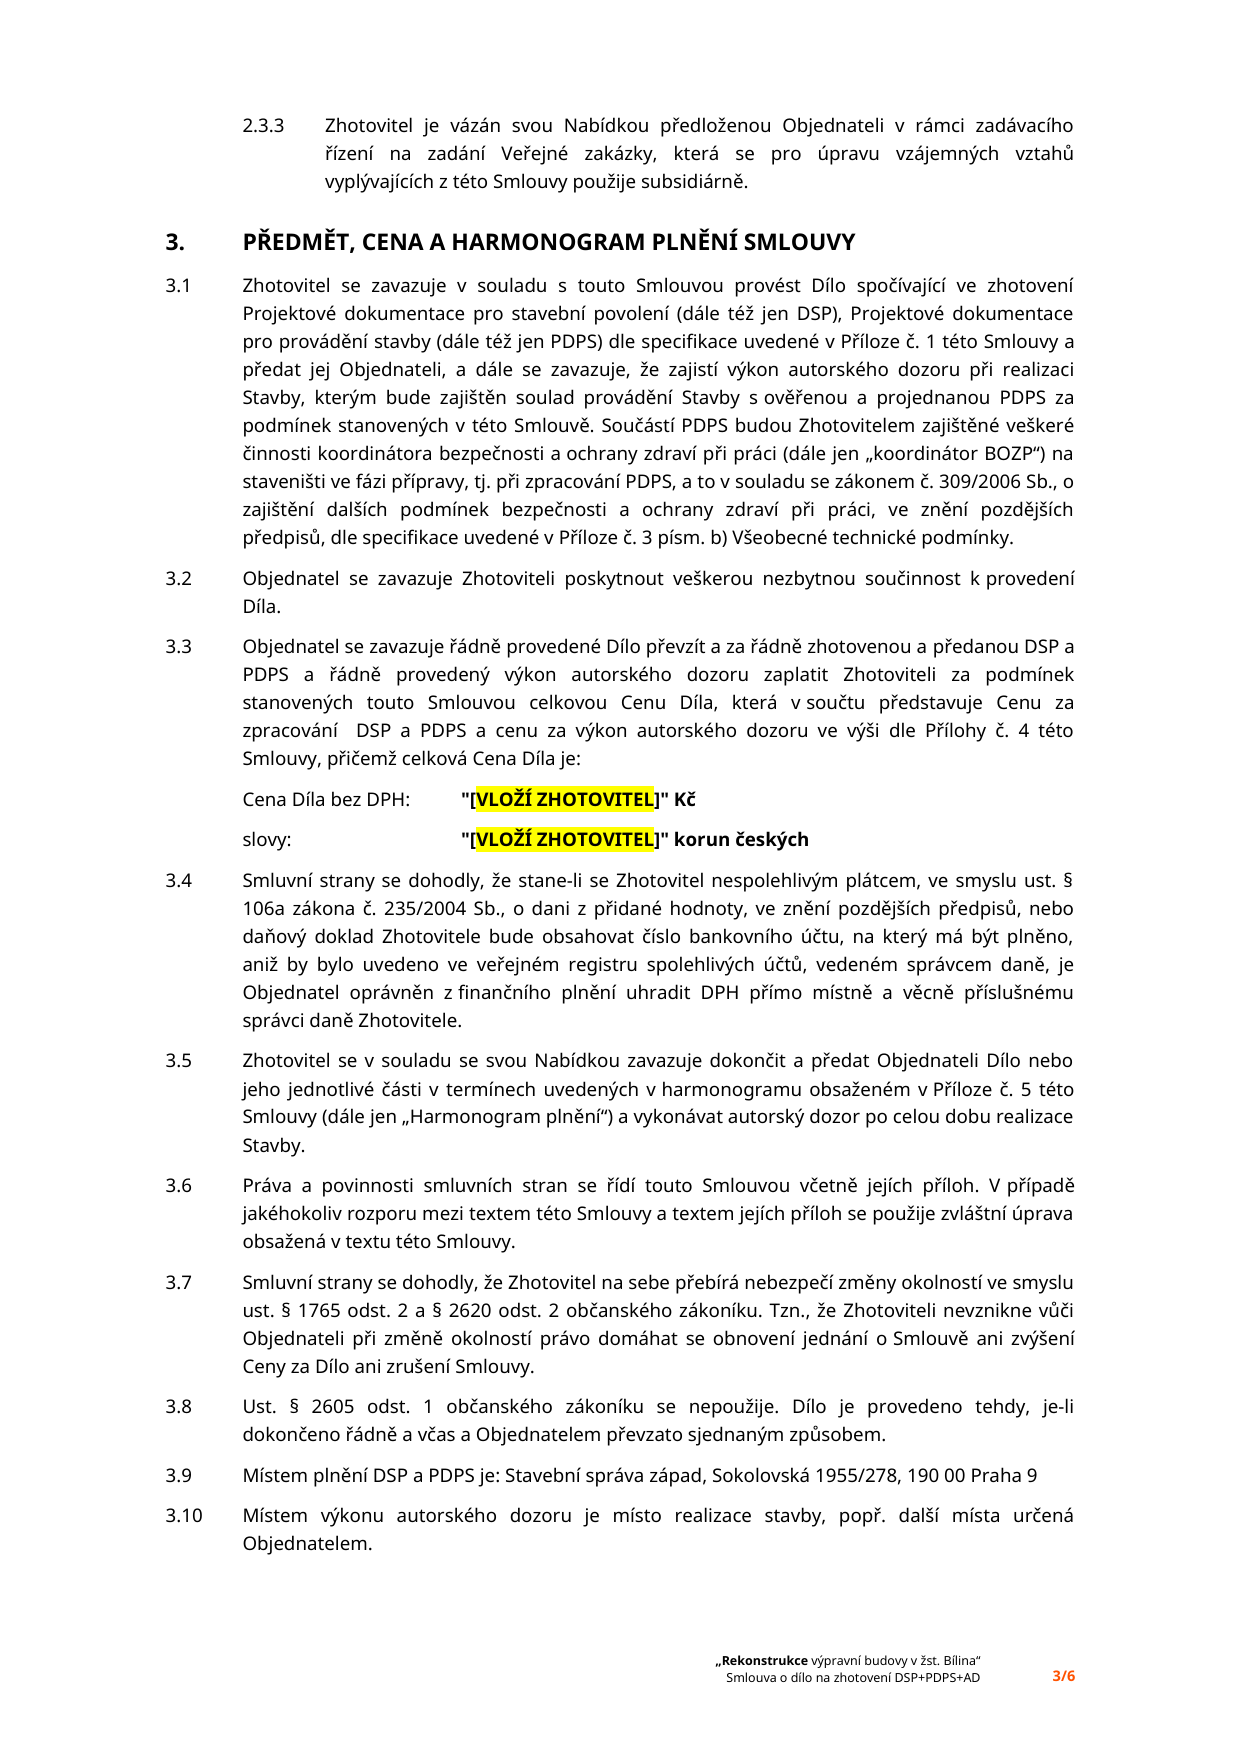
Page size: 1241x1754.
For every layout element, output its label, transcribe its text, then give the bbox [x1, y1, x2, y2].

text slovy: "[VLOŽÍ ZHOTOVITEL]" korun českých [242, 827, 476, 852]
text Cena Díla bez DPH: "[VLOŽÍ ZHOTOVITEL]" Kč [242, 786, 476, 812]
list Místem plnění DSP a PDPS je: Stavební správa západ, Sokolovská 1955/278, 190 00 Praha 9 [165, 1462, 1075, 1488]
text Smluvní strany se dohodly, že stane-li se Zhotovitel nespolehlivým plátcem, ve smyslu ust. § 106a zákona č. 235/2004 Sb., o dani z přidané hodnoty, ve znění pozdějších předpisů, nebo daňový doklad Zhotovitele bude obsahovat číslo bankovního účtu, na který má být plněno, aniž by bylo uvedeno ve veřejném registru spolehlivých účtů, vedeném správcem daně, je Objednatel oprávněn z finančního plnění uhradit DPH přímo místně a věcně příslušnému správci daně Zhotovitele. [165, 867, 1075, 1033]
text Zhotovitel je vázán svou Nabídkou předloženou Objednateli v rámci zadávacího řízení na zadání Veřejné zakázky, která se pro úpravu vzájemných vztahů vyplývajících z této Smlouvy použije subsidiárně. [242, 112, 1075, 194]
text Práva a povinnosti smluvních stran se řídí touto Smlouvou včetně jejích příloh. V případě jakéhokoliv rozporu mezi textem této Smlouvy a textem jejích příloh se použije zvláštní úprava obsažená v textu této Smlouvy. [165, 1172, 1075, 1254]
text Zhotovitel se zavazuje v souladu s touto Smlouvou provést Dílo spočívající ve zhotovení Projektové dokumentace pro stavební povolení (dále též jen DSP), Projektové dokumentace pro provádění stavby (dále též jen PDPS) dle specifikace uvedené v Příloze č. 1 této Smlouvy a předat jej Objednateli, a dále se zavazuje, že zajistí výkon autorského dozoru při realizaci Stavby, kterým bude zajištěn soulad provádění Stavby s ověřenou a projednanou PDPS za podmínek stanovených v této Smlouvě. Součástí PDPS budou Zhotovitelem zajištěné veškeré činnosti koordinátora bezpečnosti a ochrany zdraví při práci (dále jen „koordinátor BOZP“) na staveništi ve fázi přípravy, tj. při zpracování PDPS, a to v souladu se zákonem č. 309/2006 Sb., o zajištění dalších podmínek bezpečnosti a ochrany zdraví při práci, ve znění pozdějších předpisů, dle specifikace uvedené v Příloze č. 3 písm. b) Všeobecné technické podmínky. [165, 272, 1075, 550]
text Objednatel se zavazuje Zhotoviteli poskytnout veškerou nezbytnou součinnost k provedení Díla. [165, 565, 1075, 618]
text slovy: "[VLOŽÍ ZHOTOVITEL]" korun českých [654, 827, 1075, 852]
text Ust. § 2605 odst. 1 občanského zákoníku se nepoužije. Dílo je provedeno tehdy, je-li dokončeno řádně a včas a Objednatelem převzato sjednaným způsobem. [165, 1393, 1075, 1447]
text Smluvní strany se dohodly, že Zhotovitel na sebe přebírá nebezpečí změny okolností ve smyslu ust. § 1765 odst. 2 a § 2620 odst. 2 občanského zákoníku. Tzn., že Zhotoviteli nevznikne vůči Objednateli při změně okolností právo domáhat se obnovení jednání o Smlouvě ani zvýšení Ceny za Dílo ani zrušení Smlouvy. [165, 1269, 1075, 1378]
text Místem výkonu autorského dozoru je místo realizace stavby, popř. další místa určená Objednatelem. [165, 1503, 1075, 1556]
text PŘEDMĚT, CENA A HARMONOGRAM PLNĚNÍ SMLOUVY [165, 225, 1075, 257]
text Objednatel se zavazuje řádně provedené Dílo převzít a za řádně zhotovenou a předanou DSP a PDPS a řádně provedený výkon autorského dozoru zaplatit Zhotoviteli za podmínek stanovených touto Smlouvou celkovou Cenu Díla, která v součtu představuje Cenu za zpracování DSP a PDPS a cenu za výkon autorského dozoru ve výši dle Přílohy č. 4 této Smlouvy, přičemž celková Cena Díla je: [165, 633, 1075, 771]
text Zhotovitel se v souladu se svou Nabídkou zavazuje dokončit a předat Objednateli Dílo nebo jeho jednotlivé části v termínech uvedených v harmonogramu obsaženém v Příloze č. 5 této Smlouvy (dále jen „Harmonogram plnění“) a vykonávat autorský dozor po celou dobu realizace Stavby. [165, 1048, 1075, 1157]
text Cena Díla bez DPH: "[VLOŽÍ ZHOTOVITEL]" Kč [654, 786, 1075, 812]
